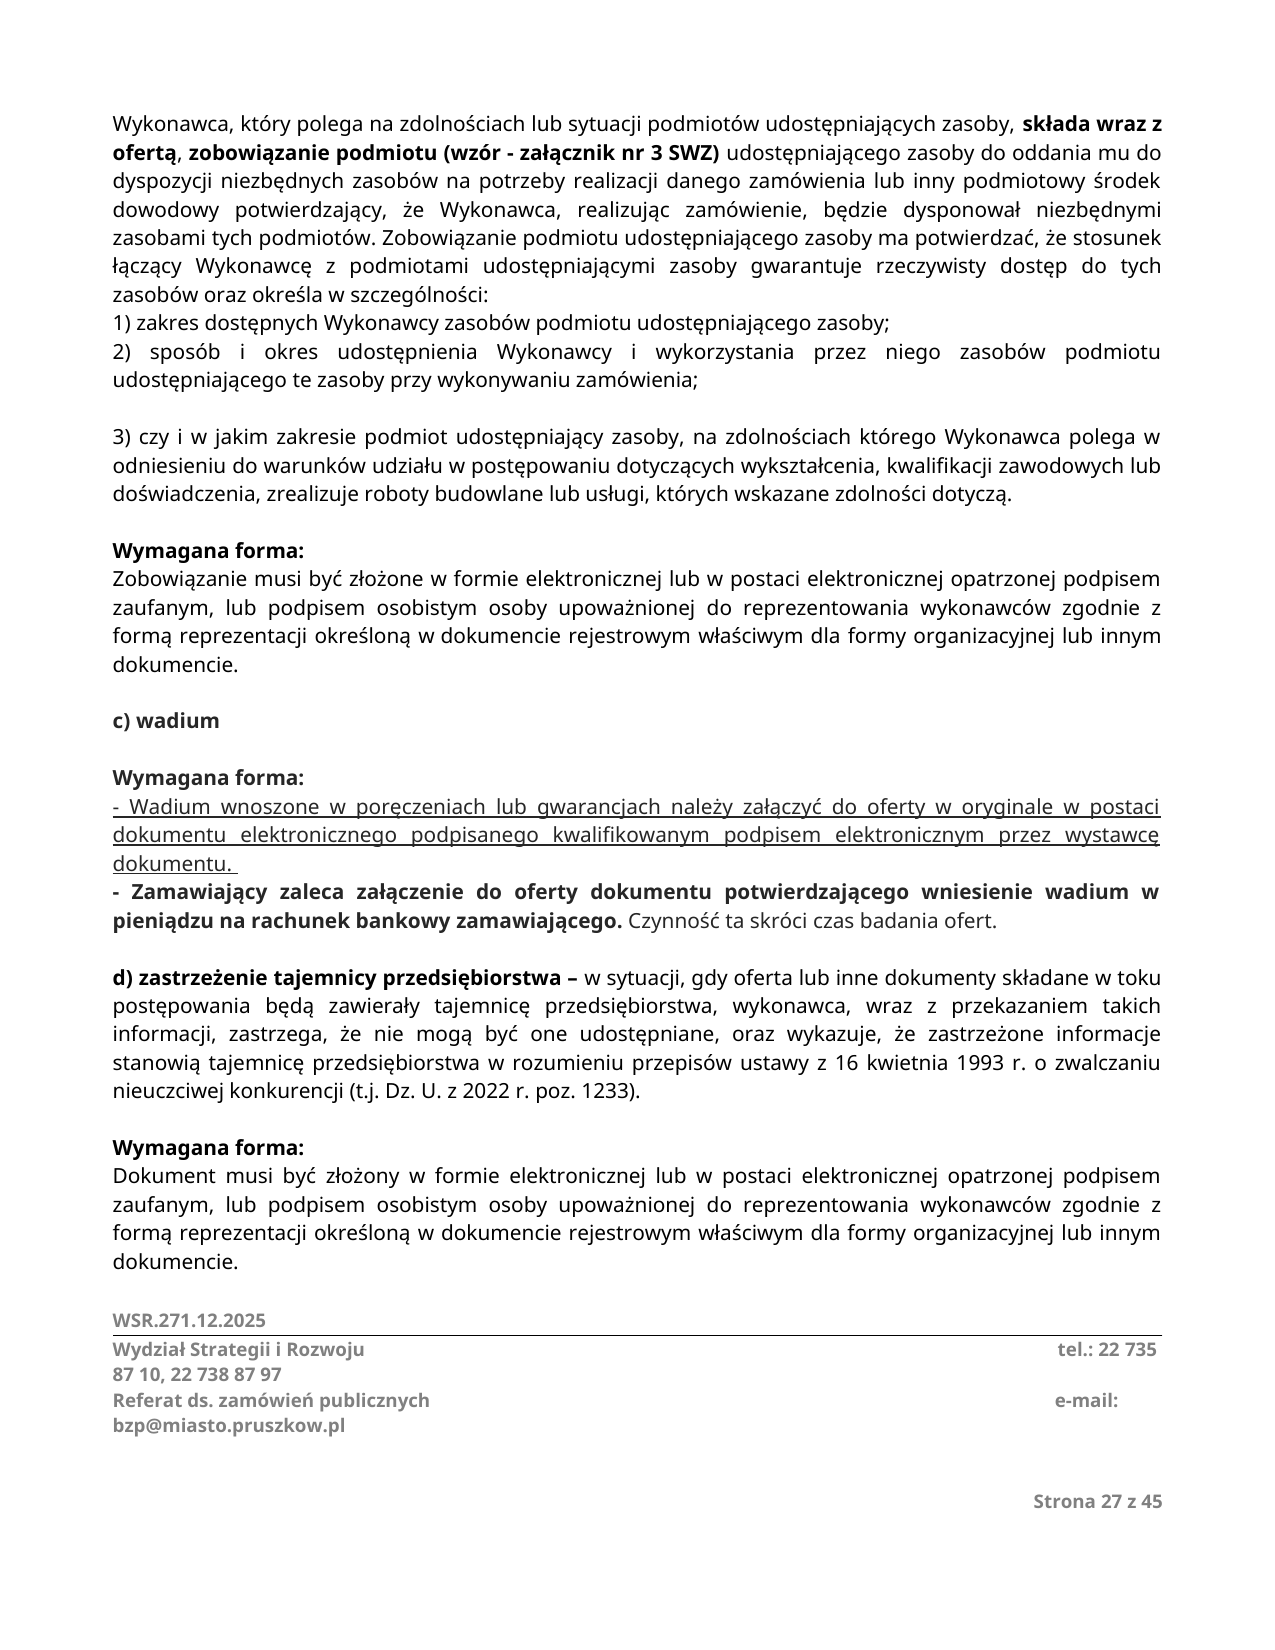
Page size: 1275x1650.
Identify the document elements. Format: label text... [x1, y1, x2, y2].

text Wymagana forma: [112, 1133, 1162, 1162]
text 1) zakres dostępnych Wykonawcy zasobów podmiotu udostępniającego zasoby; [112, 308, 1162, 337]
text - Wadium wnoszone w poręczeniach lub gwarancjach należy załączyć do oferty w oryginale w postaci dokumentu elektronicznego podpisanego kwalifikowanym podpisem elektronicznym przez wystawcę dokumentu. [112, 792, 1160, 816]
text Dokument musi być złożony w formie elektronicznej lub w postaci elektronicznej opatrzonej podpisem zaufanym, lub podpisem osobistym osoby upoważnionej do reprezentowania wykonawców zgodnie z formą reprezentacji określoną w dokumencie rejestrowym właściwym dla formy organizacyjnej lub innym dokumencie. [112, 1162, 1162, 1275]
text Wymagana forma: [112, 536, 1162, 564]
text d) zastrzeżenie tajemnicy przedsiębiorstwa – w sytuacji, gdy oferta lub inne dokumenty składane w toku postępowania będą zawierały tajemnicę przedsiębiorstwa, wykonawca, wraz z przekazaniem takich informacji, zastrzega, że nie mogą być one udostępniane, oraz wykazuje, że zastrzeżone informacje stanowią tajemnicę przedsiębiorstwa w rozumieniu przepisów ustawy z 16 kwietnia 1993 r. o zwalczaniu nieuczciwej konkurencji (t.j. Dz. U. z 2022 r. poz. 1233). [112, 963, 1162, 1105]
text - Wadium wnoszone w poręczeniach lub gwarancjach należy załączyć do oferty w oryginale w postaci dokumentu elektronicznego podpisanego kwalifikowanym podpisem elektronicznym przez wystawcę dokumentu. [112, 817, 1160, 844]
text - Wadium wnoszone w poręczeniach lub gwarancjach należy załączyć do oferty w oryginale w postaci dokumentu elektronicznego podpisanego kwalifikowanym podpisem elektronicznym przez wystawcę dokumentu. [112, 845, 1160, 877]
text Wymagana forma: [112, 763, 1160, 792]
text Wykonawca, który polega na zdolnościach lub sytuacji podmiotów udostępniających zasoby, składa wraz z ofertą, zobowiązanie podmiotu (wzór - załącznik nr 3 SWZ) udostępniającego zasoby do oddania mu do dyspozycji niezbędnych zasobów na potrzeby realizacji danego zamówienia lub inny podmiotowy środek dowodowy potwierdzający, że Wykonawca, realizując zamówienie, będzie dysponował niezbędnymi zasobami tych podmiotów. Zobowiązanie podmiotu udostępniającego zasoby ma potwierdzać, że stosunek łączący Wykonawcę z podmiotami udostępniającymi zasoby gwarantuje rzeczywisty dostęp do tych zasobów oraz określa w szczególności: [112, 109, 1162, 308]
text c) wadium [112, 707, 1160, 735]
text 2) sposób i okres udostępnienia Wykonawcy i wykorzystania przez niego zasobów podmiotu udostępniającego te zasoby przy wykonywaniu zamówienia; [112, 337, 1162, 394]
text Zobowiązanie musi być złożone w formie elektronicznej lub w postaci elektronicznej opatrzonej podpisem zaufanym, lub podpisem osobistym osoby upoważnionej do reprezentowania wykonawców zgodnie z formą reprezentacji określoną w dokumencie rejestrowym właściwym dla formy organizacyjnej lub innym dokumencie. [112, 564, 1162, 678]
text - Zamawiający zaleca załączenie do oferty dokumentu potwierdzającego wniesienie wadium w pieniądzu na rachunek bankowy zamawiającego. Czynność ta skróci czas badania ofert. [112, 877, 1160, 934]
text 3) czy i w jakim zakresie podmiot udostępniający zasoby, na zdolnościach którego Wykonawca polega w odniesieniu do warunków udziału w postępowaniu dotyczących wykształcenia, kwalifikacji zawodowych lub doświadczenia, zrealizuje roboty budowlane lub usługi, których wskazane zdolności dotyczą. [112, 422, 1162, 508]
